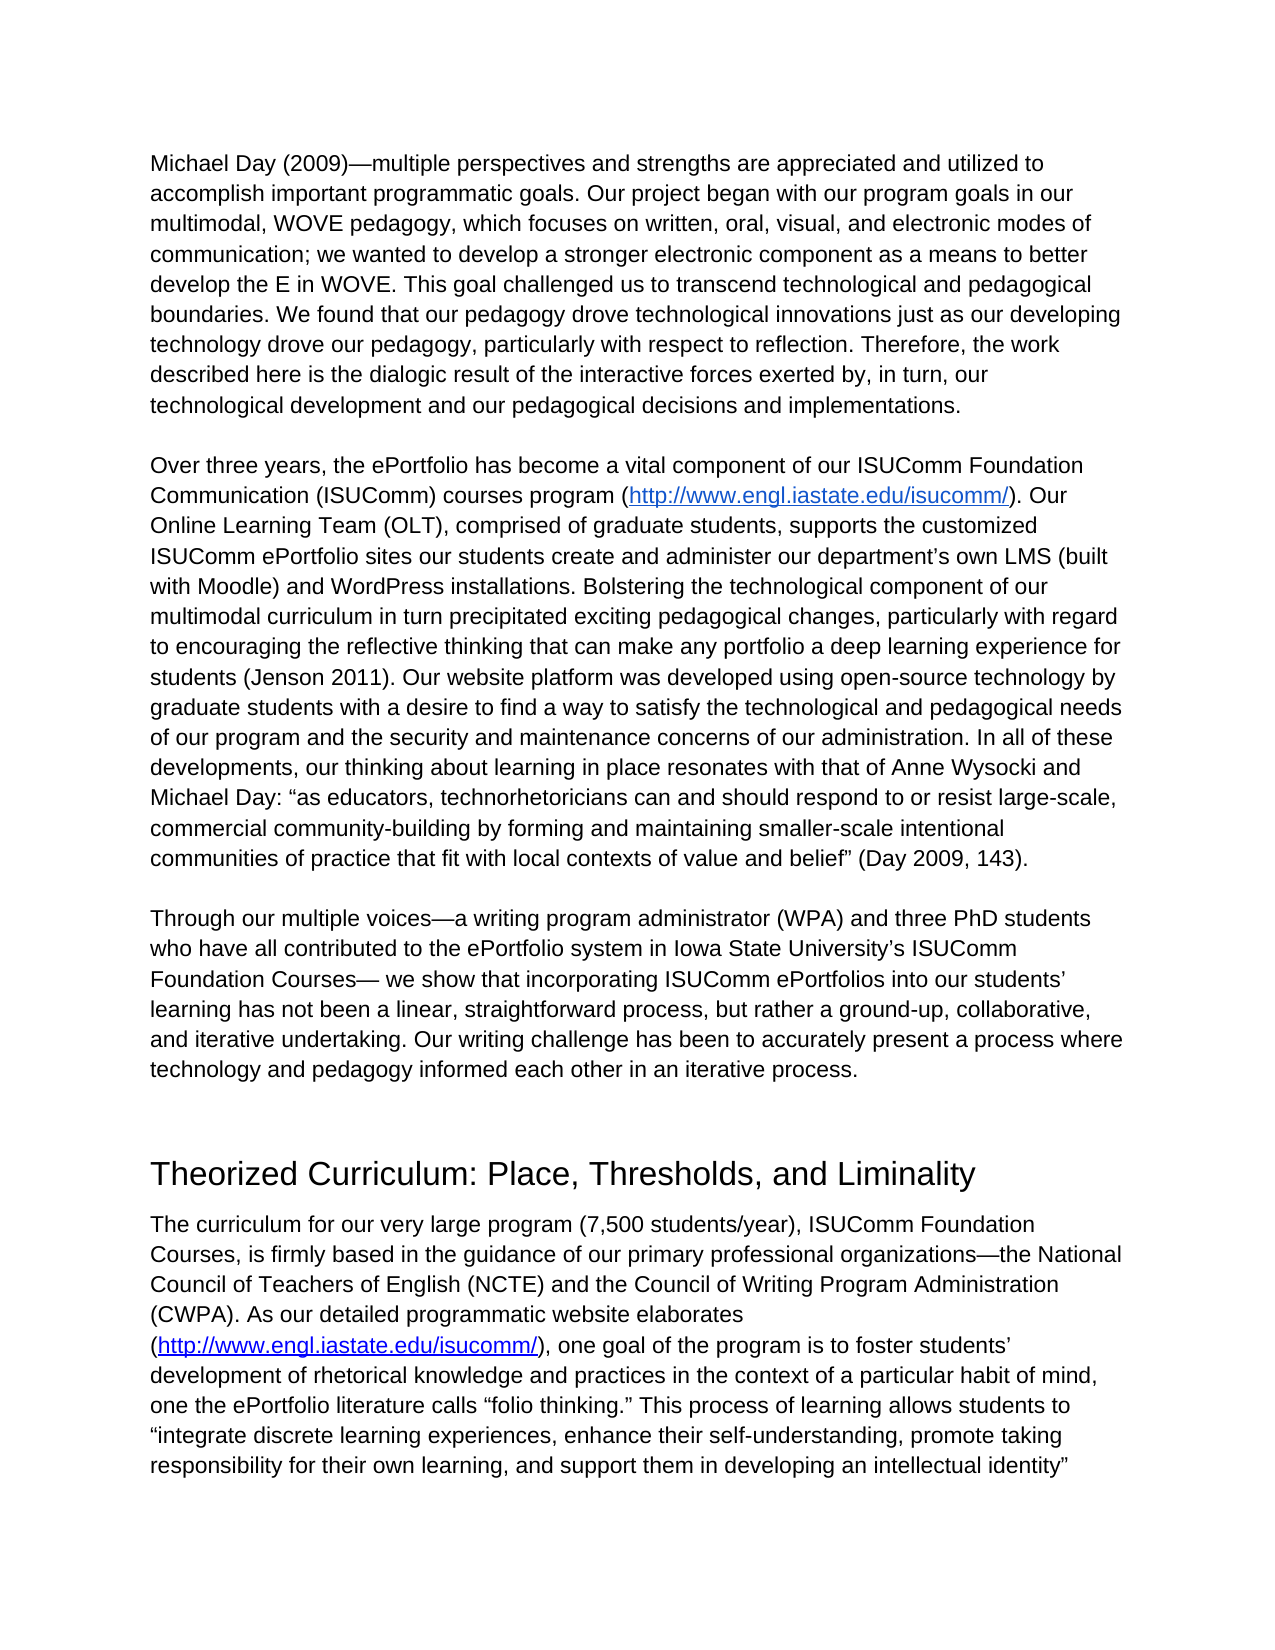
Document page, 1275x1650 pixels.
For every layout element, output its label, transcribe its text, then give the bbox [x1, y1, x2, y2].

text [150, 150, 1125, 418]
text Through our multiple voices—a writing program administrator (WPA) and three PhD students who have all contributed to the ePortfolio system in Iowa State University’s ISUComm Foundation Courses— we show that incorporating ISUComm ePortfolios into our students’ learning has not been a linear, straightforward process, but rather a ground-up, collaborative, and iterative undertaking. Our writing challenge has been to accurately present a process where technology and pedagogy informed each other in an iterative process. [150, 905, 1125, 1083]
subtitle Theorized Curriculum: Place, Thresholds, and Liminality [150, 1154, 1125, 1193]
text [150, 1211, 1125, 1479]
text Over three years, the ePortfolio has become a vital component of our ISUComm Foundation Communication (ISUComm) courses program (http://www.engl.iastate.edu/isucomm/). Our Online Learning Team (OLT), comprised of graduate students, supports the customized ISUComm ePortfolio sites our students create and administer our department’s own LMS (built with Moodle) and WordPress installations. Bolstering the technological component of our multimodal curriculum in turn precipitated exciting pedagogical changes, particularly with regard to encouraging the reflective thinking that can make any portfolio a deep learning experience for students (Jenson 2011). Our website platform was developed using open-source technology by graduate students with a desire to find a way to satisfy the technological and pedagogical needs of our program and the security and maintenance concerns of our administration. In all of these developments, our thinking about learning in place resonates with that of Anne Wysocki and Michael Day: “as educators, technorhetoricians can and should respond to or resist large-scale, commercial community-building by forming and maintaining smaller-scale intentional communities of practice that fit with local contexts of value and belief” (Day 2009, 143). [150, 452, 1125, 871]
